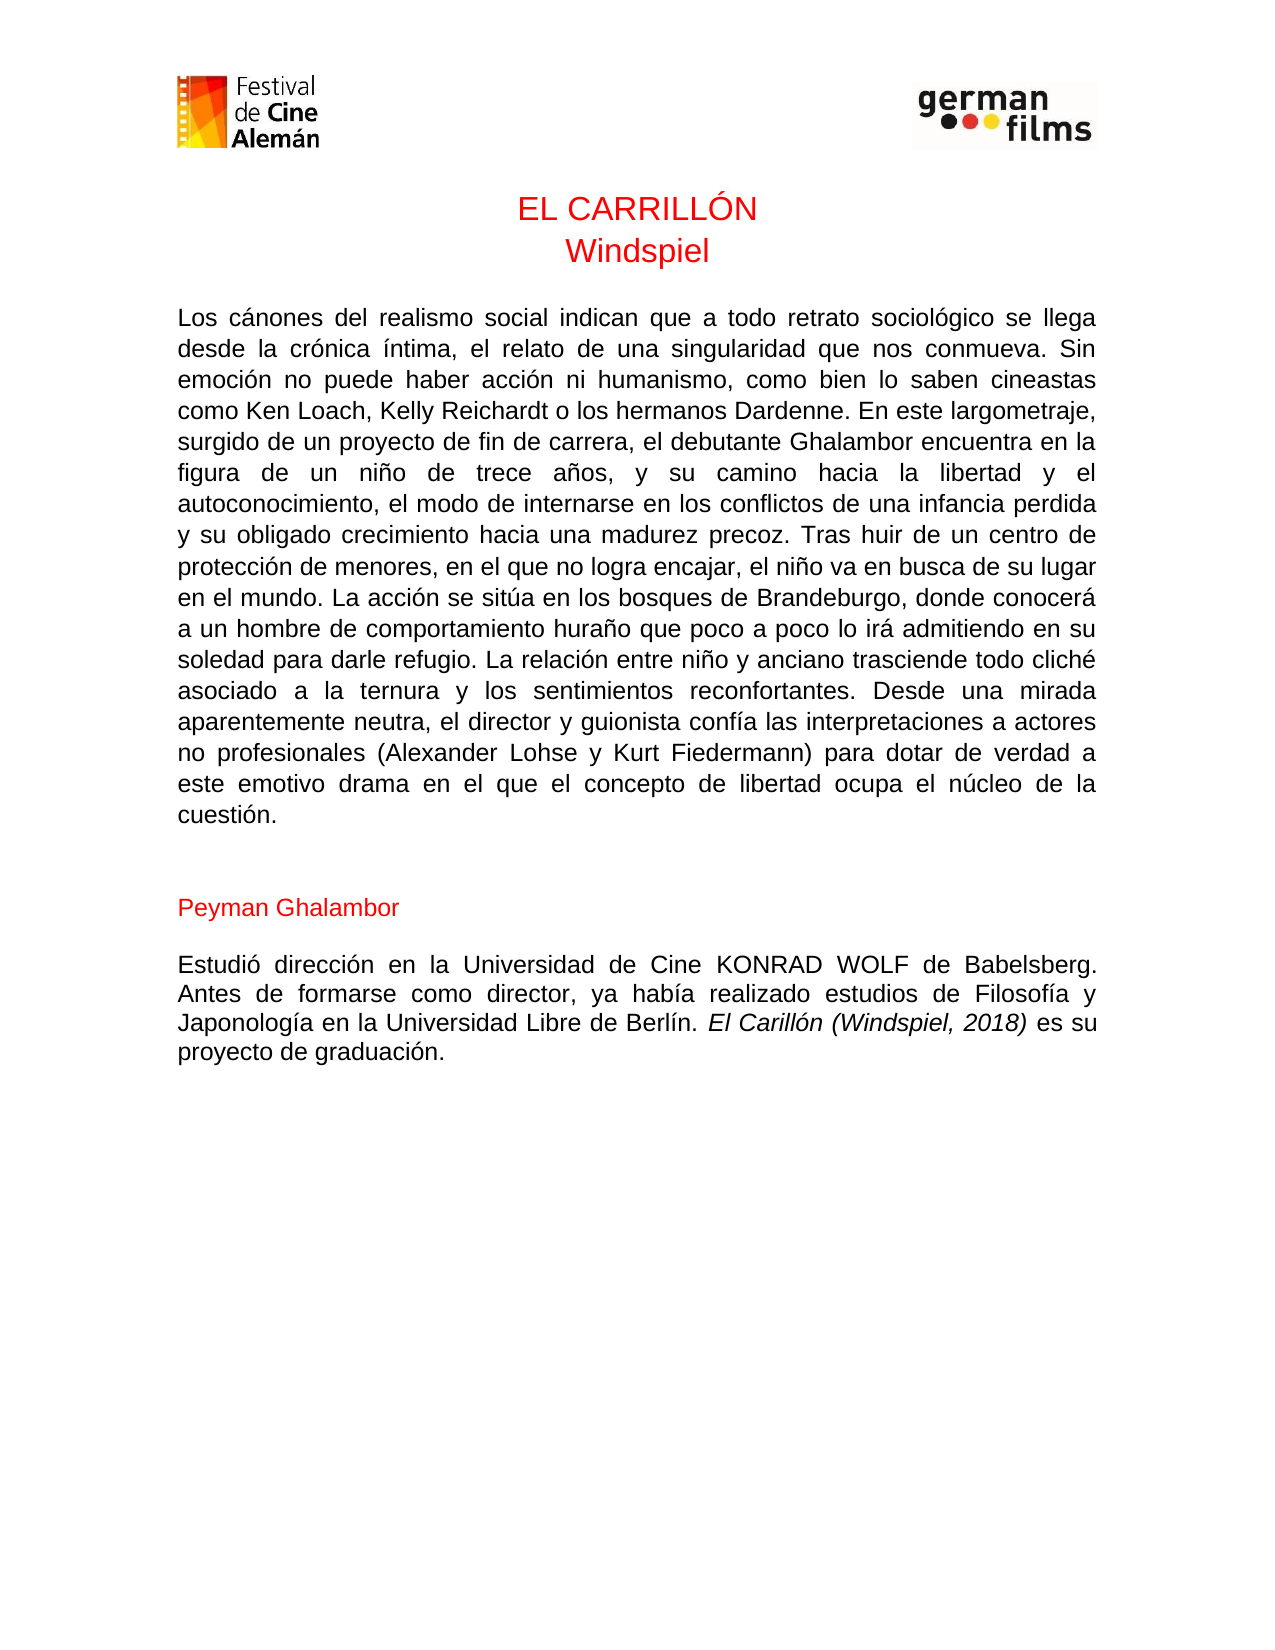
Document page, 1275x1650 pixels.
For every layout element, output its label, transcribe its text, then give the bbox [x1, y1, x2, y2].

picture [177, 75, 319, 148]
text Windspiel [177, 231, 1098, 269]
text Los cánones del realismo social indican que a todo retrato sociológico se llega desde la crónica íntima, el relato de una singularidad que nos conmueva. Sin emoción no puede haber acción ni humanismo, como bien lo saben cineastas como Ken Loach, Kelly Reichardt o los hermanos Dardenne. En este largometraje, surgido de un proyecto de fin de carrera, el debutante Ghalambor encuentra en la figura de un niño de trece años, y su camino hacia la libertad y el autoconocimiento, el modo de internarse en los conflictos de una infancia perdida y su obligado crecimiento hacia una madurez precoz. Tras huir de un centro de protección de menores, en el que no logra encajar, el niño va en busca de su lugar en el mundo. La acción se sitúa en los bosques de Brandeburgo, donde conocerá a un hombre de comportamiento huraño que poco a poco lo irá admitiendo en su soledad para darle refugio. La relación entre niño y anciano trasciende todo cliché asociado a la ternura y los sentimientos reconfortantes. Desde una mirada aparentemente neutra, el director y guionista confía las interpretaciones a actores no profesionales (Alexander Lohse y Kurt Fiedermann) para dotar de verdad a este emotivo drama en el que el concepto de libertad ocupa el núcleo de la cuestión. [177, 303, 1098, 828]
picture [911, 81, 1099, 150]
text Estudió dirección en la Universidad de Cine KONRAD WOLF de Babelsberg. Antes de formarse como director, ya había realizado estudios de Filosofía y Japonología en la Universidad Libre de Berlín. El Carillón (Windspiel, 2018) es su proyecto de graduación. [177, 950, 1098, 1065]
text Peyman Ghalambor [177, 893, 1098, 922]
text EL CARRILLÓN [177, 189, 1098, 228]
